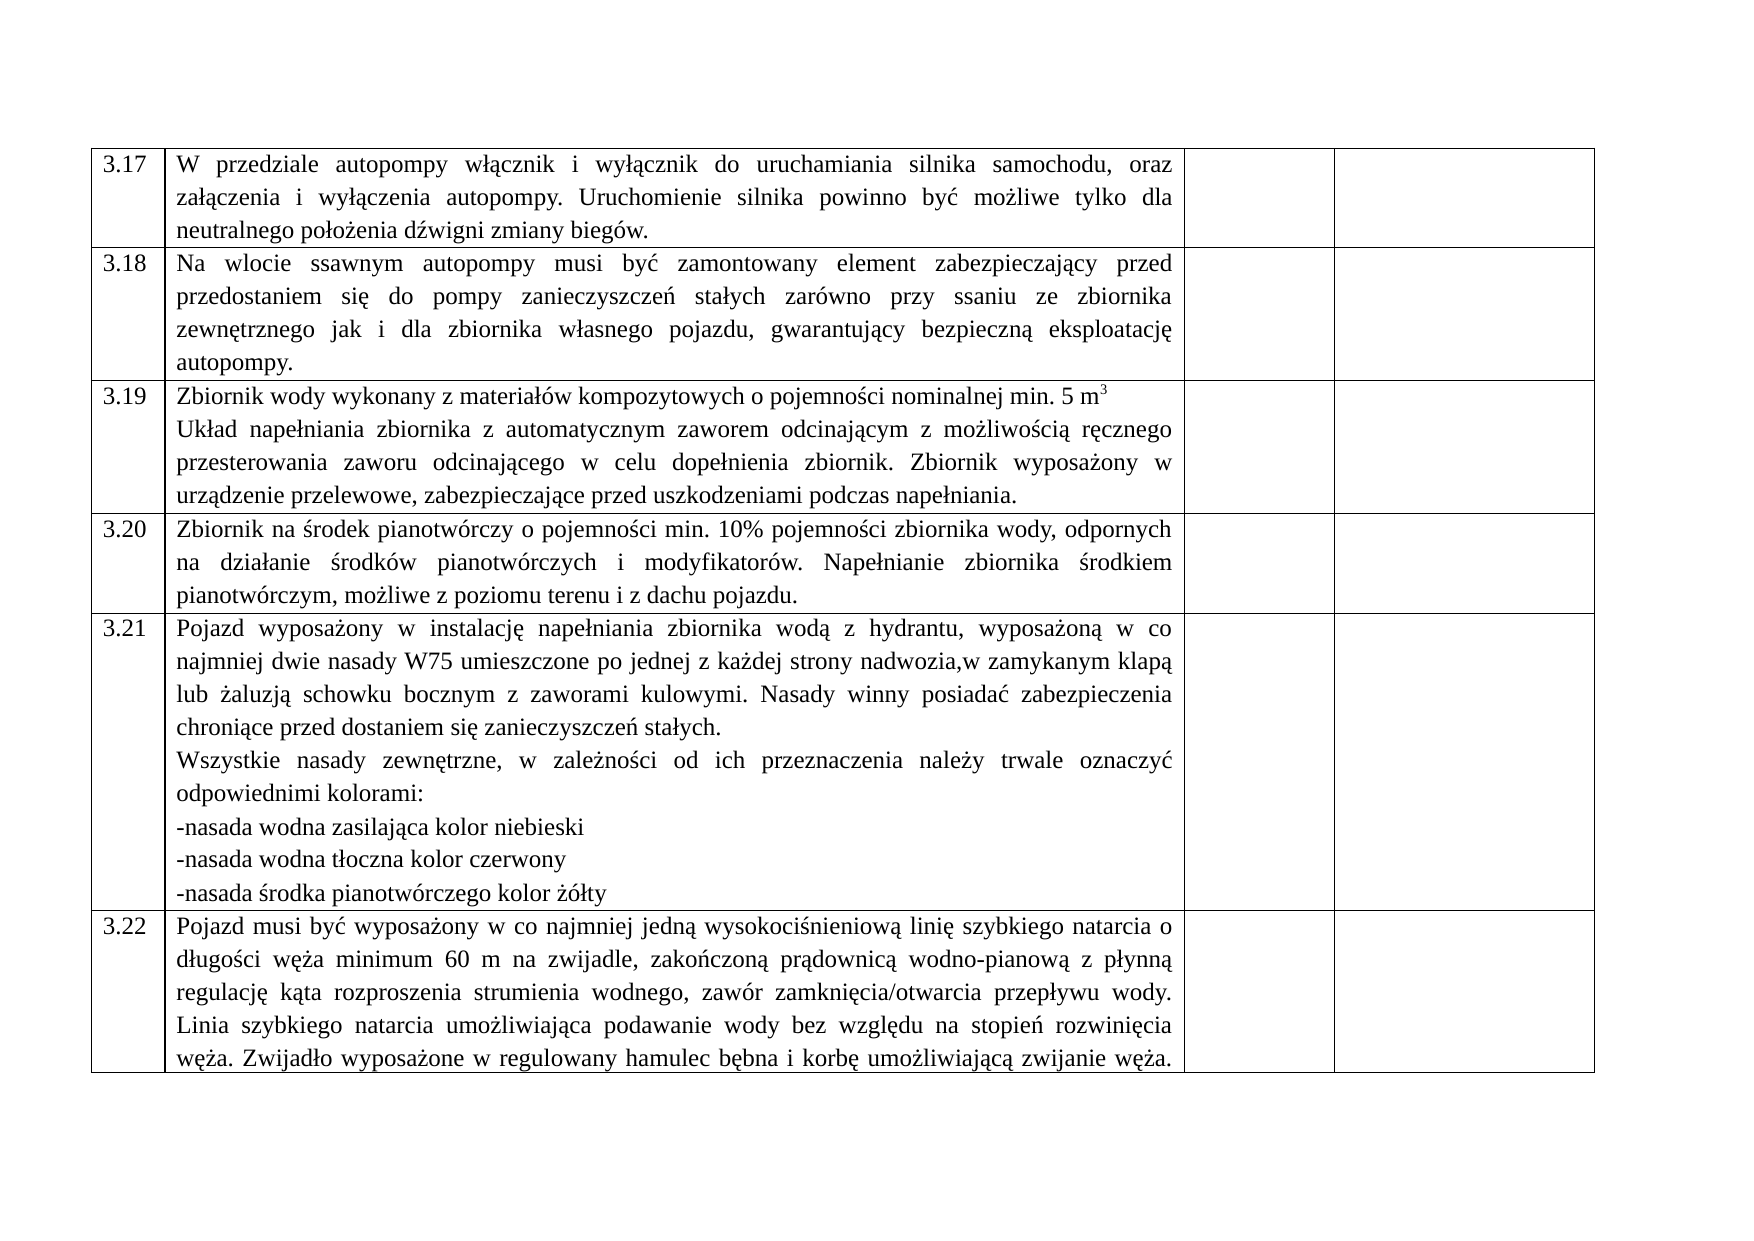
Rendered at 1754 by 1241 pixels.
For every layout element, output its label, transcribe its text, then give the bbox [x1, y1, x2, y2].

table_cell 3.18 [92, 248, 164, 380]
table_cell [1185, 381, 1334, 513]
table_cell [1335, 248, 1594, 380]
table_cell 3.22 [92, 911, 164, 1072]
table_cell [1335, 149, 1594, 247]
table_cell [1185, 149, 1334, 247]
table_cell [1185, 248, 1334, 380]
table_cell 3.17 [92, 149, 164, 247]
table_cell 3.21 [92, 614, 164, 910]
table_cell [1335, 911, 1594, 1072]
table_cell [166, 911, 1184, 1072]
table_cell W przedziale autopompy włącznik i wyłącznik do uruchamiania silnika samochodu, oraz załączenia i wyłączenia autopompy. Uruchomienie silnika powinno być możliwe tylko dla neutralnego położenia dźwigni zmiany biegów. [166, 149, 1184, 247]
table_cell Zbiornik na środek pianotwórczy o pojemności min. 10% pojemności zbiornika wody, odpornych na działanie środków pianotwórczych i modyfikatorów. Napełnianie zbiornika środkiem pianotwórczym, możliwe z poziomu terenu i z dachu pojazdu. [166, 514, 1184, 612]
table_cell Pojazd wyposażony w instalację napełniania zbiornika wodą z hydrantu, wyposażoną w co najmniej dwie nasady W75 umieszczone po jednej z każdej strony nadwozia,w zamykanym klapą lub żaluzją schowku bocznym z zaworami kulowymi. Nasady winny posiadać zabezpieczenia chroniące przed dostaniem się zanieczyszczeń stałych. Wszystkie nasady zewnętrzne, w zależności od ich przeznaczenia należy trwale oznaczyć odpowiednimi kolorami: -nasada wodna zasilająca kolor niebieski -nasada wodna tłoczna kolor czerwony -nasada środka pianotwórczego kolor żółty [166, 614, 1184, 910]
table_cell Na wlocie ssawnym autopompy musi być zamontowany element zabezpieczający przed przedostaniem się do pompy zanieczyszczeń stałych zarówno przy ssaniu ze zbiornika zewnętrznego jak i dla zbiornika własnego pojazdu, gwarantujący bezpieczną eksploatację autopompy. [166, 248, 1184, 380]
table_cell [1185, 614, 1334, 910]
table_cell [1335, 514, 1594, 612]
table_cell 3.19 [92, 381, 164, 513]
table_cell 3.20 [92, 514, 164, 612]
table_cell [1185, 911, 1334, 1072]
table_cell [1185, 514, 1334, 612]
table_cell [1335, 381, 1594, 513]
table_cell Zbiornik wody wykonany z materiałów kompozytowych o pojemności nominalnej min. 5 m3 Układ napełniania zbiornika z automatycznym zaworem odcinającym z możliwością ręcznego przesterowania zaworu odcinającego w celu dopełnienia zbiornik. Zbiornik wyposażony w urządzenie przelewowe, zabezpieczające przed uszkodzeniami podczas napełniania. [166, 381, 1184, 513]
table_cell [1335, 614, 1594, 910]
